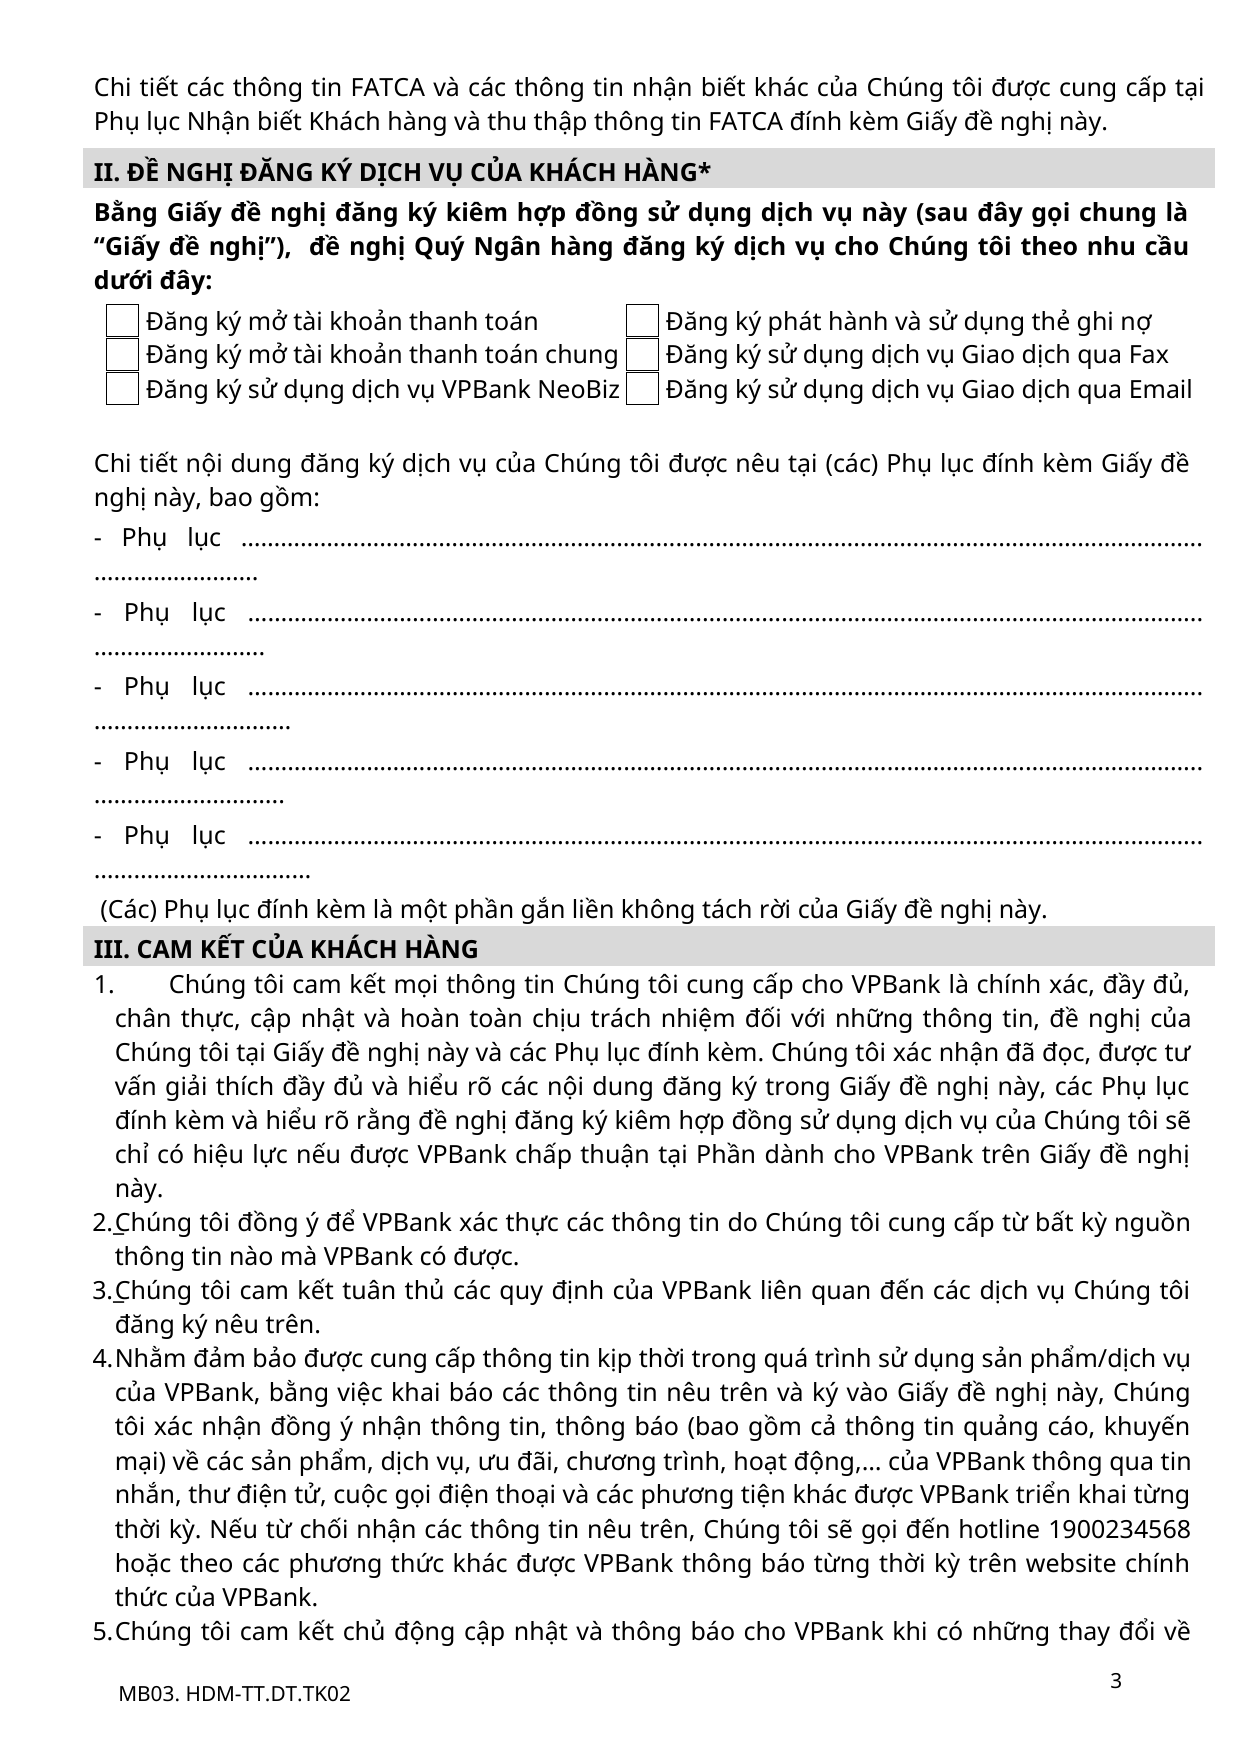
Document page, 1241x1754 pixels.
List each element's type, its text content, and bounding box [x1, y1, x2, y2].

table_cell Chi tiết các thông tin FATCA và các thông tin nhận biết khác của Chúng tôi được cung cấp tại Phụ lục Nhận biết Khách hàng và thu thập thông tin FATCA đính kèm Giấy đề nghị này. [83, 59, 1215, 148]
table_cell III. CAM KẾT CỦA KHÁCH HÀNG [83, 926, 1215, 966]
table_cell II. ĐỀ NGHỊ ĐĂNG KÝ DỊCH VỤ CỦA KHÁCH HÀNG* [83, 148, 1215, 188]
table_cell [83, 1341, 1215, 1647]
table_cell Chúng tôi cam kết mọi thông tin Chúng tôi cung cấp cho VPBank là chính xác, đầy đủ, chân thực, cập nhật và hoàn toàn chịu trách nhiệm đối với những thông tin, đề nghị của Chúng tôi tại Giấy đề nghị này và các Phụ lục đính kèm. Chúng tôi xác nhận đã đọc, được tư vấn giải thích đầy đủ và hiểu rõ các nội dung đăng ký trong Giấy đề nghị này, các Phụ lục đính kèm và hiểu rõ rằng đề nghị đăng ký kiêm hợp đồng sử dụng dịch vụ của Chúng tôi sẽ chỉ có hiệu lực nếu được VPBank chấp thuận tại Phần dành cho VPBank trên Giấy đề nghị này. Chúng tôi đồng ý để VPBank xác thực các thông tin do Chúng tôi cung cấp từ bất kỳ nguồn thông tin nào mà VPBank có được. Chúng tôi cam kết tuân thủ các quy định của VPBank liên quan đến các dịch vụ Chúng tôi đăng ký nêu trên. [83, 966, 1215, 1341]
table_cell Bằng Giấy đề nghị đăng ký kiêm hợp đồng sử dụng dịch vụ này (sau đây gọi chung là “Giấy đề nghị”), đề nghị Quý Ngân hàng đăng ký dịch vụ cho Chúng tôi theo nhu cầu dưới đây: Chi tiết nội dung đăng ký dịch vụ của Chúng tôi được nêu tại (các) Phụ lục đính kèm Giấy đề nghị này, bao gồm: - Phụ lục ………………………………………………………………………………………….………………………….………...……………………. - Phụ lục ……………………………………………………………………………………….…………………………….………..…………………….. - Phụ lục …………………………………………………………………………………….……………………………….………..………………………… - Phụ lục …………………………………………………………………………………….……………………………….………..……………………….. - Phụ lục …………………………………………………………………………………….……………………………….………..…………………………… (Các) Phụ lục đính kèm là một phần gắn liền không tách rời của Giấy đề nghị này. [83, 189, 1215, 926]
